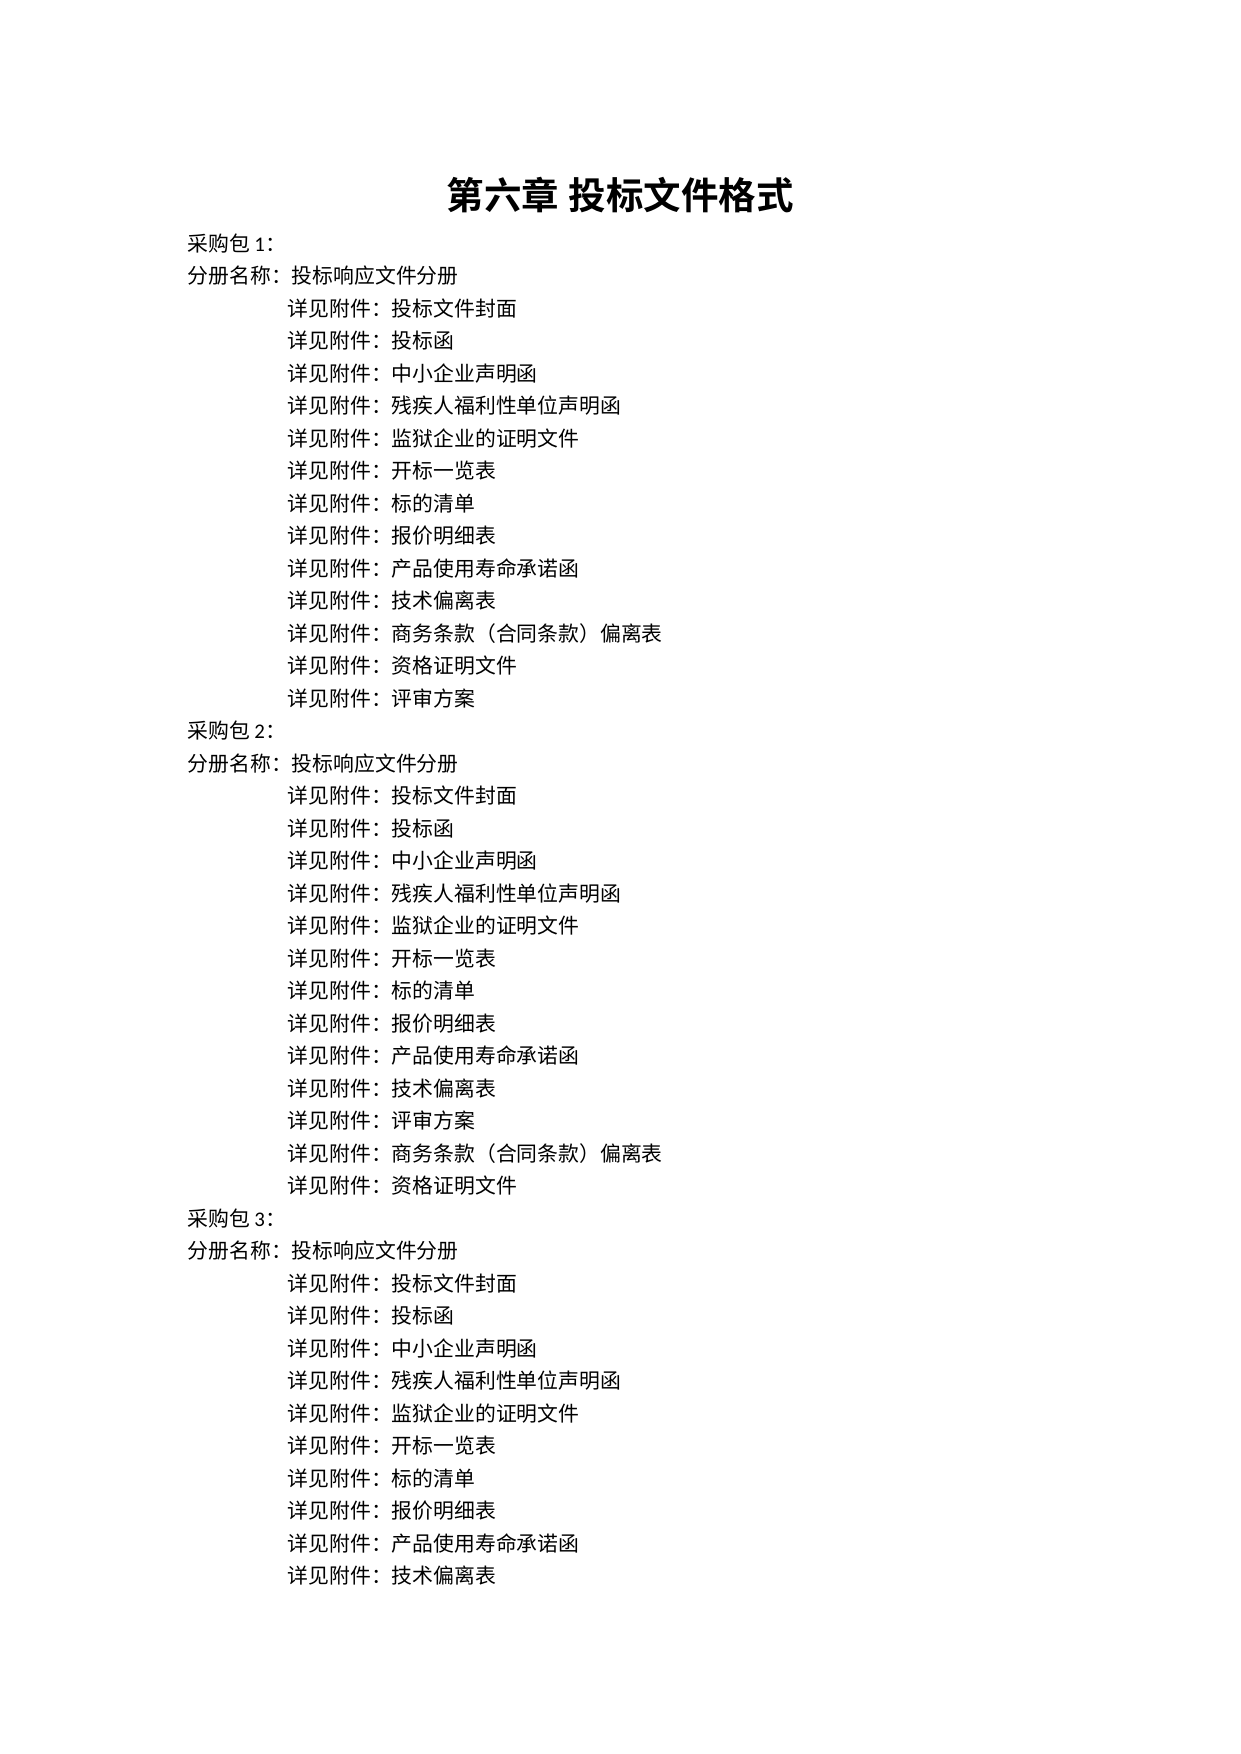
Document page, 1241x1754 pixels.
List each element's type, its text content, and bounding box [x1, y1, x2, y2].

text 详见附件：投标文件封面 [187, 779, 1053, 812]
text 详见附件：开标一览表 [187, 942, 1053, 974]
text 详见附件：监狱企业的证明文件 [187, 1397, 1053, 1429]
text 第六章 投标文件格式 [187, 162, 1053, 227]
text 详见附件：投标函 [187, 812, 1053, 844]
text 详见附件：技术偏离表 [187, 1559, 1053, 1592]
text 详见附件：投标文件封面 [187, 1267, 1053, 1299]
text 详见附件：投标文件封面 [187, 292, 1053, 324]
text 采购包3： [187, 1202, 1053, 1234]
text 详见附件：资格证明文件 [187, 1169, 1053, 1202]
text 详见附件：报价明细表 [187, 519, 1053, 552]
text 详见附件：产品使用寿命承诺函 [187, 1039, 1053, 1072]
text 详见附件：产品使用寿命承诺函 [187, 552, 1053, 584]
text 详见附件：标的清单 [187, 487, 1053, 519]
text 详见附件：产品使用寿命承诺函 [187, 1527, 1053, 1559]
text 详见附件：商务条款（合同条款）偏离表 [187, 1137, 1053, 1169]
text 详见附件：残疾人福利性单位声明函 [187, 877, 1053, 909]
text 详见附件：中小企业声明函 [187, 1332, 1053, 1364]
text 详见附件：评审方案 [187, 1104, 1053, 1137]
text 分册名称：投标响应文件分册 [187, 1234, 1053, 1267]
text 采购包1： [187, 227, 1053, 259]
text 详见附件：投标函 [187, 324, 1053, 357]
text 详见附件：中小企业声明函 [187, 357, 1053, 389]
text 详见附件：残疾人福利性单位声明函 [187, 389, 1053, 422]
text 详见附件：残疾人福利性单位声明函 [187, 1364, 1053, 1397]
text 分册名称：投标响应文件分册 [187, 259, 1053, 292]
text 详见附件：商务条款（合同条款）偏离表 [187, 617, 1053, 649]
text 详见附件：评审方案 [187, 682, 1053, 714]
text 采购包2： [187, 714, 1053, 747]
text 详见附件：报价明细表 [187, 1494, 1053, 1527]
text 详见附件：投标函 [187, 1299, 1053, 1332]
text 详见附件：报价明细表 [187, 1007, 1053, 1039]
text 详见附件：资格证明文件 [187, 649, 1053, 682]
text 详见附件：技术偏离表 [187, 584, 1053, 617]
text 详见附件：标的清单 [187, 974, 1053, 1007]
text 详见附件：技术偏离表 [187, 1072, 1053, 1104]
text 详见附件：监狱企业的证明文件 [187, 422, 1053, 454]
text 详见附件：开标一览表 [187, 1429, 1053, 1462]
text 分册名称：投标响应文件分册 [187, 747, 1053, 779]
text 详见附件：标的清单 [187, 1462, 1053, 1494]
text 详见附件：中小企业声明函 [187, 844, 1053, 877]
text 详见附件：开标一览表 [187, 454, 1053, 487]
text 详见附件：监狱企业的证明文件 [187, 909, 1053, 942]
